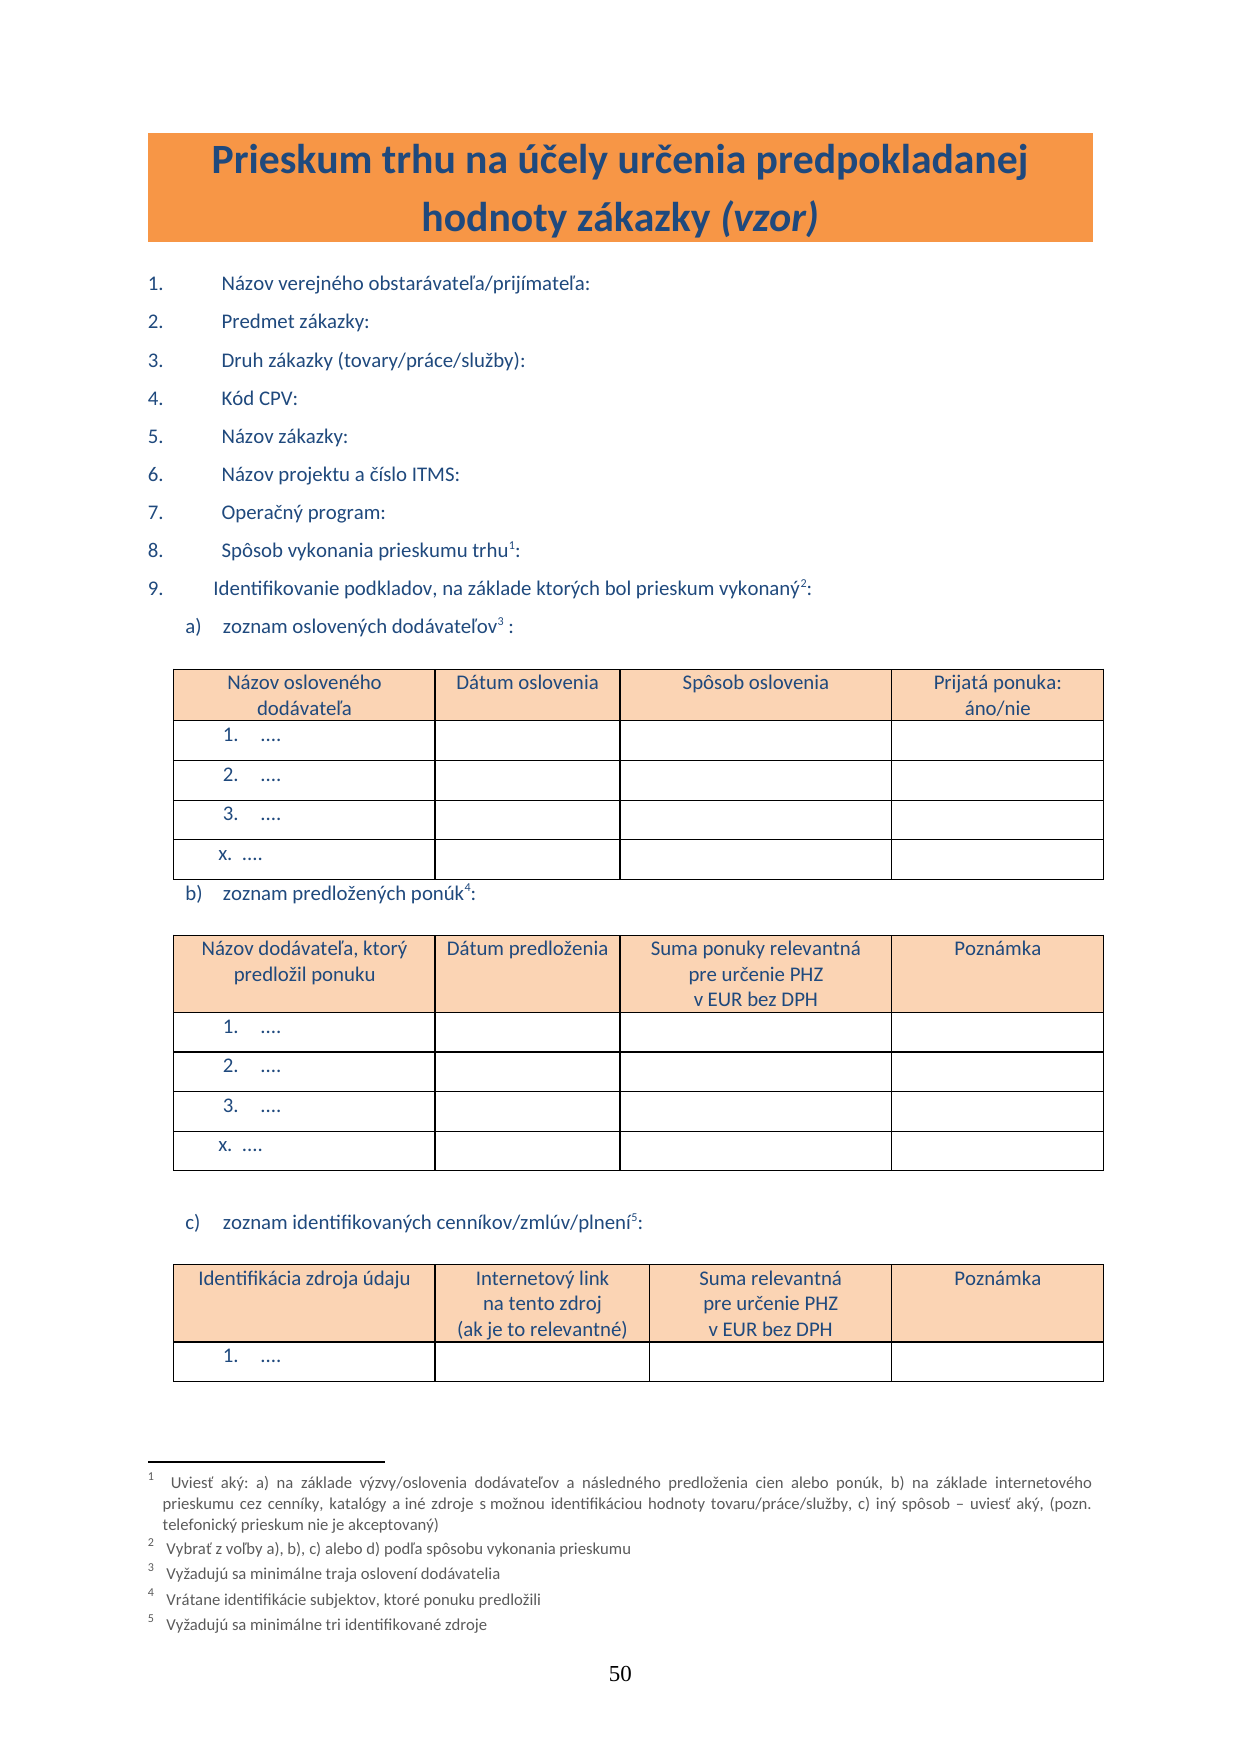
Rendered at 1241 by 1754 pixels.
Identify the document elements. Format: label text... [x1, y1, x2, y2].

table_cell [892, 840, 1103, 879]
list Spôsob vykonania prieskumu trhu: [148, 537, 1093, 563]
table_cell .... [174, 1092, 434, 1131]
table_cell .... [174, 1053, 434, 1091]
table_cell .... [174, 801, 434, 839]
table_header Dátum predloženia [436, 936, 619, 1012]
table_header Názov osloveného dodávateľa [174, 670, 434, 720]
list zoznam predložených ponúk: [185, 880, 1093, 905]
table_cell .... [174, 1013, 434, 1051]
table_cell [621, 1092, 891, 1131]
list Názov projektu a číslo ITMS: [148, 461, 1093, 487]
list Druh zákazky (tovary/práce/služby): [148, 347, 1093, 372]
table_header Suma relevantná pre určenie PHZ v EUR bez DPH [650, 1265, 891, 1341]
table_cell [621, 801, 891, 839]
table_header Názov dodávateľa, ktorý predložil ponuku [174, 936, 434, 1012]
table_cell [650, 1343, 891, 1381]
table_cell [621, 761, 891, 799]
text Prieskum trhu na účely určenia predpokladanej hodnoty zákazky (vzor) [148, 133, 1093, 242]
table_header Internetový link na tento zdroj (ak je to relevantné) [436, 1265, 649, 1341]
table_cell [621, 1132, 891, 1170]
table_cell [621, 840, 891, 879]
table_cell [436, 1343, 649, 1381]
table_cell [436, 1092, 619, 1131]
list Názov zákazky: [148, 423, 1093, 448]
table_cell [892, 1132, 1103, 1170]
table_cell [436, 1053, 619, 1091]
list Predmet zákazky: [148, 309, 1093, 334]
table_cell [436, 721, 619, 760]
table_cell [621, 1053, 891, 1091]
table_cell [436, 1013, 619, 1051]
list Názov verejného obstarávateľa/prijímateľa: [148, 271, 1093, 296]
list Identifikovanie podkladov, na základe ktorých bol prieskum vykonaný: [148, 576, 1093, 601]
list Kód CPV: [148, 385, 1093, 410]
table_cell [621, 721, 891, 760]
table_header Spôsob oslovenia [621, 670, 891, 720]
table_cell .... [174, 721, 434, 760]
table_cell [892, 721, 1103, 760]
table_cell [436, 1132, 619, 1170]
table_cell .... [174, 1343, 434, 1381]
list zoznam oslovených dodávateľov : [185, 614, 1093, 639]
table_header Poznámka [892, 936, 1103, 1012]
table_header Poznámka [892, 1265, 1103, 1341]
table_cell x. .... [174, 840, 434, 879]
table_cell [621, 1013, 891, 1051]
table_cell [436, 801, 619, 839]
table_cell [892, 1053, 1103, 1091]
table_header Dátum oslovenia [436, 670, 619, 720]
table_cell [436, 840, 619, 879]
table_header Identifikácia zdroja údaju [174, 1265, 434, 1341]
list zoznam identifikovaných cenníkov/zmlúv/plnení: [185, 1209, 1093, 1235]
table_cell [892, 1013, 1103, 1051]
table_header Prijatá ponuka: áno/nie [892, 670, 1103, 720]
table_cell x. .... [174, 1132, 434, 1170]
table_cell [892, 1092, 1103, 1131]
table_cell .... [174, 761, 434, 799]
table_cell [436, 761, 619, 799]
table_header Suma ponuky relevantná pre určenie PHZ v EUR bez DPH [621, 936, 891, 1012]
table_cell [892, 761, 1103, 799]
table_cell [892, 801, 1103, 839]
table_cell [892, 1343, 1103, 1381]
list Operačný program: [148, 499, 1093, 525]
